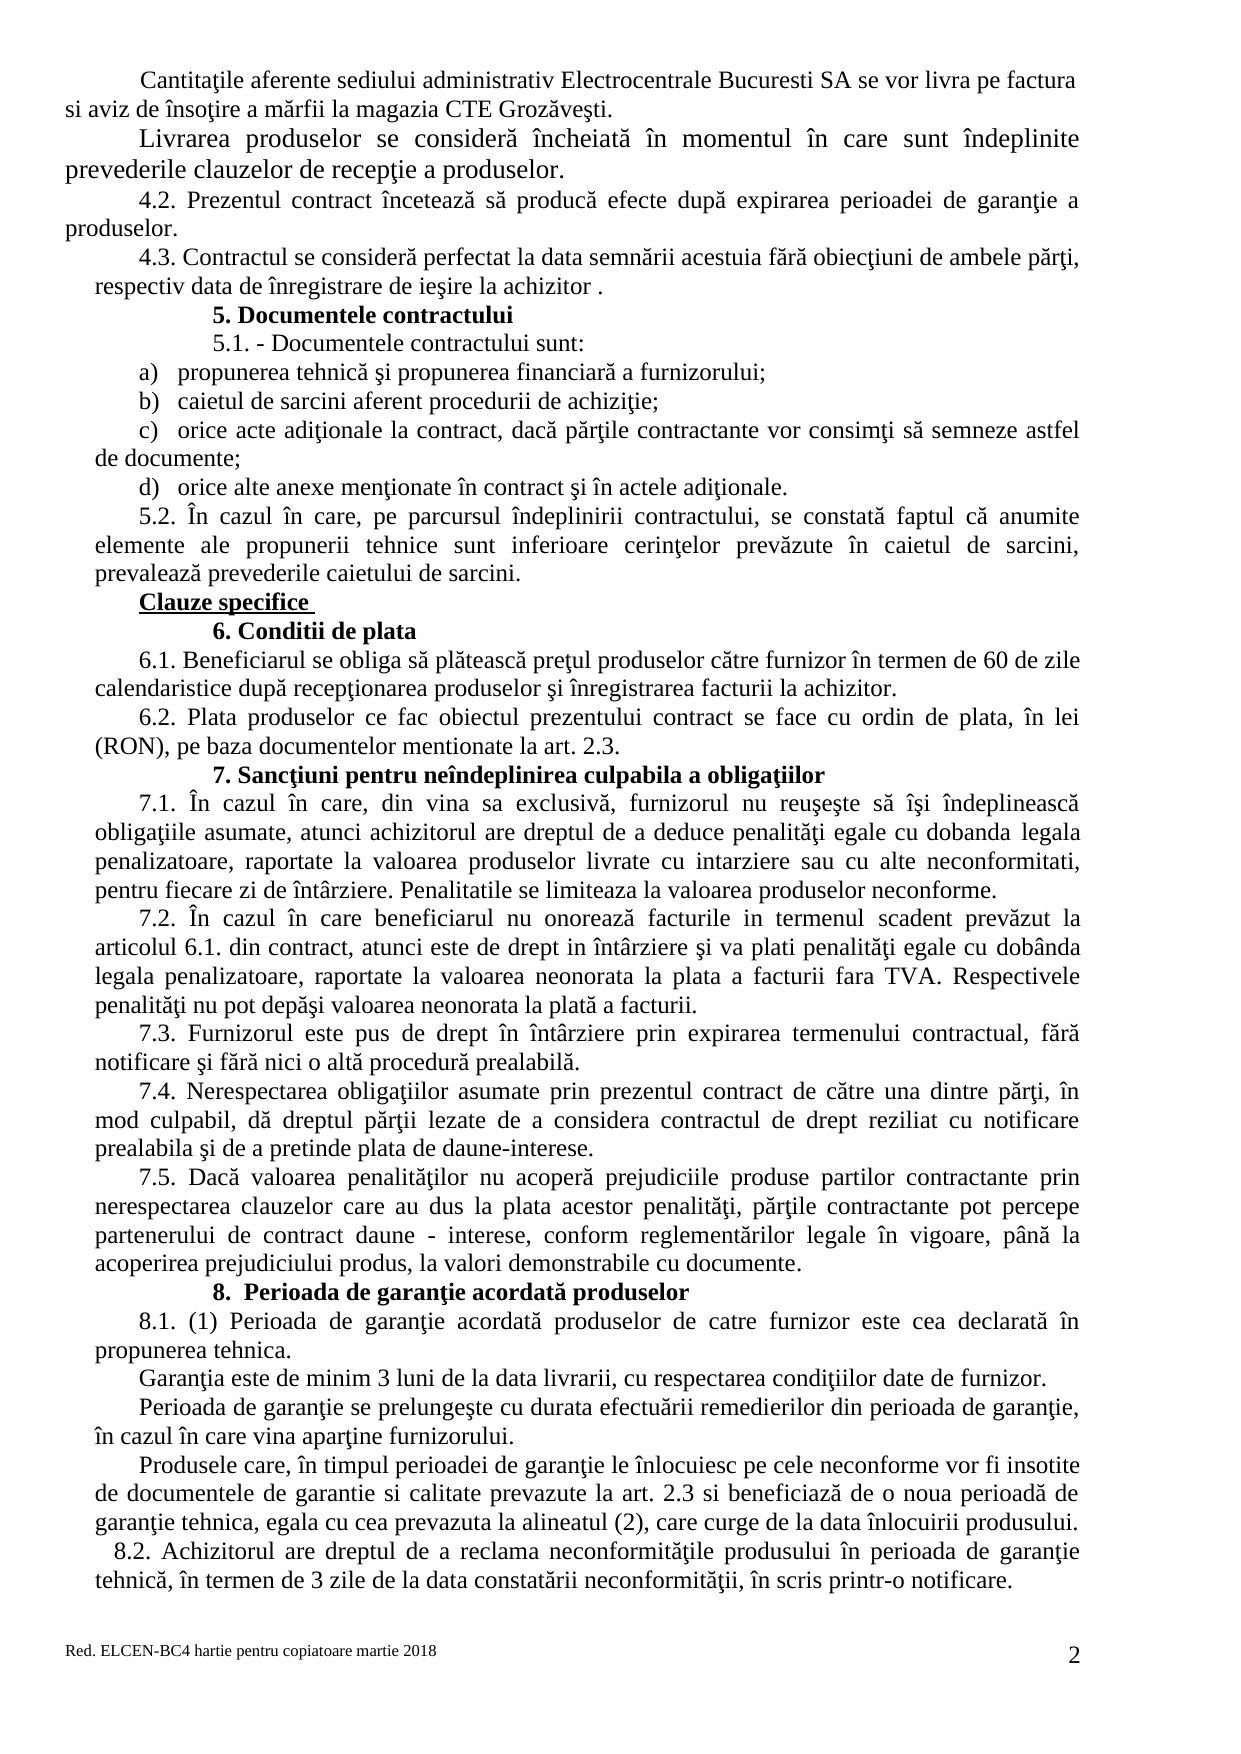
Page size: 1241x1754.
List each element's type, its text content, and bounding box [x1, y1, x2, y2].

text 8. Perioada de garanţie acordată produselor [94, 1277, 1081, 1306]
text 5.2. În cazul în care, pe parcursul îndeplinirii contractului, se constată faptul că anumite elemente ale propunerii tehnice sunt inferioare cerinţelor prevăzute în caietul de sarcini, prevalează prevederile caietului de sarcini. [94, 501, 1081, 587]
text 6. Conditii de plata [94, 616, 1081, 645]
text 7.1. În cazul în care, din vina sa exclusivă, furnizorul nu reuşeşte să îşi îndeplinească obligaţiile asumate, atunci achizitorul are dreptul de a deduce penalităţi egale cu dobanda legala penalizatoare, raportate la valoarea produselor livrate cu intarziere sau cu alte neconformitati, pentru fiecare zi de întârziere. Penalitatile se limiteaza la valoarea produselor neconforme. [94, 788, 1081, 903]
text 8.1. (1) Perioada de garanţie acordată produselor de catre furnizor este cea declarată în propunerea tehnica. [94, 1306, 1081, 1363]
text Cantitaţile aferente sediului administrativ Electrocentrale Bucuresti SA se vor livra pe factura si aviz de însoţire a mărfii la magazia CTE Grozăveşti. [65, 65, 1081, 122]
list orice alte anexe menţionate în contract şi în actele adiţionale. [94, 472, 1081, 501]
text 4.3. Contractul se consideră perfectat la data semnării acestuia fără obiecţiuni de ambele părţi, respectiv data de înregistrare de ieşire la achizitor . [94, 242, 1081, 300]
text Livrarea produselor se consideră încheiată în momentul în care sunt îndeplinite prevederile clauzelor de recepţie a produselor. [65, 122, 1081, 185]
text 6.2. Plata produselor ce fac obiectul prezentului contract se face cu ordin de plata, în lei (RON), pe baza documentelor mentionate la art. 2.3. [94, 702, 1081, 760]
text 7.2. În cazul în care beneficiarul nu onorează facturile in termenul scadent prevăzut la articolul 6.1. din contract, atunci este de drept in întârziere şi va plati penalităţi egale cu dobânda legala penalizatoare, raportate la valoarea neonorata la plata a facturii fara TVA. Respectivele penalităţi nu pot depăşi valoarea neonorata la plată a facturii. [94, 903, 1081, 1018]
text Garanţia este de minim 3 luni de la data livrarii, cu respectarea condiţiilor date de furnizor. [94, 1363, 1081, 1392]
list propunerea tehnică şi propunerea financiară a furnizorului; [94, 357, 1081, 386]
text Produsele care, în timpul perioadei de garanţie le înlocuiesc pe cele neconforme vor fi insotite de documentele de garantie si calitate prevazute la art. 2.3 si beneficiază de o noua perioadă de garanţie tehnica, egala cu cea prevazuta la alineatul (2), care curge de la data înlocuirii produsului. [94, 1450, 1081, 1536]
text 4.2. Prezentul contract încetează să producă efecte după expirarea perioadei de garanţie a produselor. [65, 185, 1081, 242]
text 7.3. Furnizorul este pus de drept în întârziere prin expirarea termenului contractual, fără notificare şi fără nici o altă procedură prealabilă. [94, 1018, 1081, 1076]
text Perioada de garanţie se prelungeşte cu durata efectuării remedierilor din perioada de garanţie, în cazul în care vina aparţine furnizorului. [94, 1392, 1081, 1450]
list caietul de sarcini aferent procedurii de achiziţie; [94, 386, 1081, 415]
text 6.1. Beneficiarul se obliga să plătească preţul produselor către furnizor în termen de 60 de zile calendaristice după recepţionarea produselor şi înregistrarea facturii la achizitor. [94, 645, 1081, 702]
text 5.1. - Documentele contractului sunt: [94, 328, 1081, 357]
text 8.2. Achizitorul are dreptul de a reclama neconformităţile produsului în perioada de garanţie tehnică, în termen de 3 zile de la data constatării neconformităţii, în scris printr-o notificare. [95, 1536, 1081, 1593]
text 7. Sancţiuni pentru neîndeplinirea culpabila a obligaţiilor [94, 760, 1081, 788]
text 7.5. Dacă valoarea penalităţilor nu acoperă prejudiciile produse partilor contractante prin nerespectarea clauzelor care au dus acestor penalităţi, părţile contractante pot percepe partenerului de contract daune - interese, conform reglementărilor legale în vigoare, până la acoperirea prejudiciului produs, la valori demonstrabile cu documente. [94, 1162, 1081, 1277]
text Clauze specifice [94, 587, 1081, 616]
text 7.4. Nerespectarea obligaţiilor asumate prin prezentul contract de către una dintre părţi, în mod culpabil, dă dreptul părţii lezate de a considera contractul de drept reziliat cu notificare prealabila şi de a pretinde plata de daune-interese. [94, 1076, 1081, 1162]
list orice acte adiţionale la contract, dacă părţile contractante vor consimţi să semneze astfel de documente; [94, 415, 1081, 472]
text 5. Documentele contractului [94, 300, 1081, 328]
